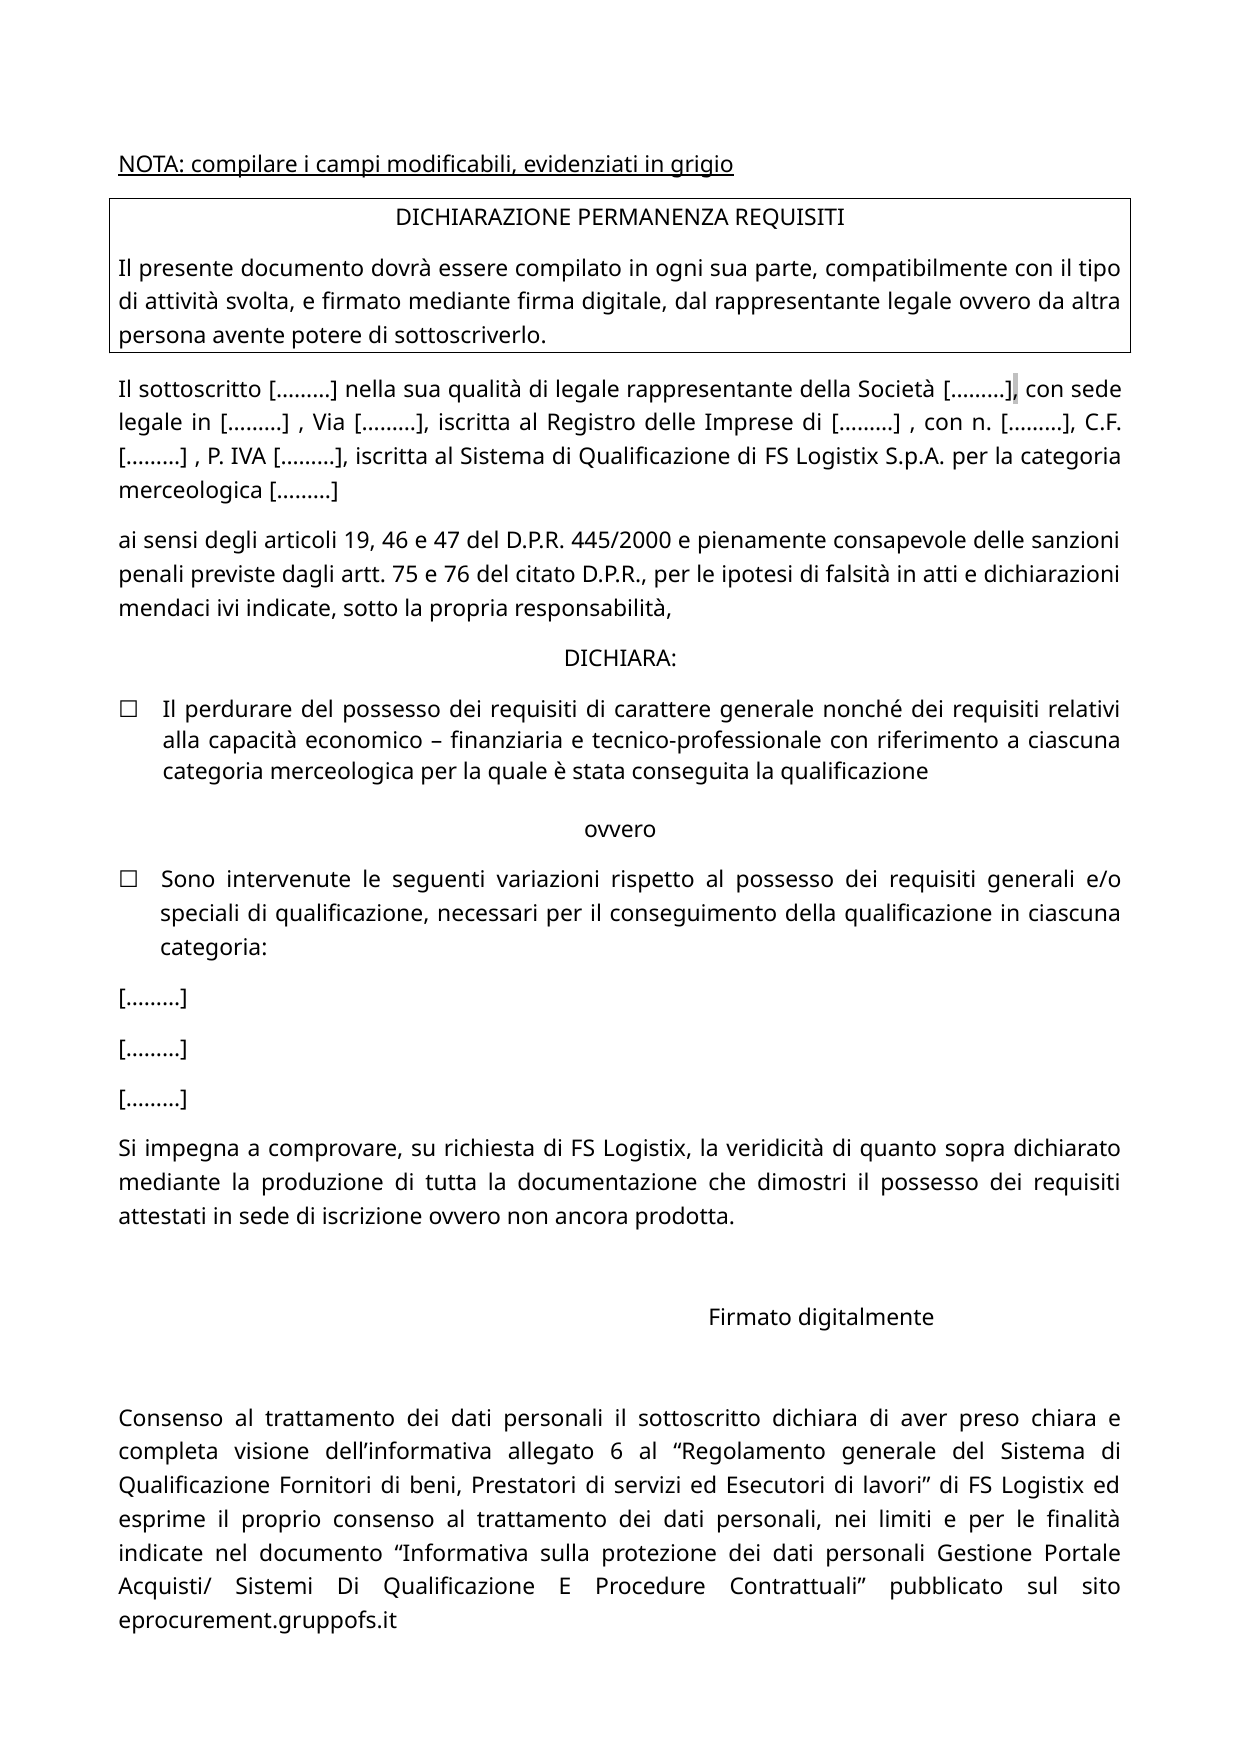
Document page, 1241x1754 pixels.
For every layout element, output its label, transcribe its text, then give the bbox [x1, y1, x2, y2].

text Sono intervenute le seguenti variazioni rispetto al possesso dei requisiti generali e/o speciali di qualificazione, necessari per il conseguimento della qualificazione in ciascuna categoria: [118, 863, 1122, 962]
text ai sensi degli articoli 19, 46 e 47 del D.P.R. 445/2000 e pienamente consapevole delle sanzioni penali previste dagli artt. 75 e 76 del citato D.P.R., per le ipotesi di falsità in atti e dichiarazioni mendaci ivi indicate, sotto la propria responsabilità, [118, 524, 1122, 623]
text NOTA: compilare i campi modificabili, evidenziati in grigio [118, 148, 1122, 179]
text Il sottoscritto nella sua qualità di legale rappresentante della Società , con sede legale in , Via , iscritta al Registro delle Imprese di , con n. , C.F. , P. IVA , iscritta al Sistema di Qualificazione di FS Logistix S.p.A. per la categoria merceologica [118, 373, 1122, 505]
text Il perdurare del possesso dei requisiti di carattere generale nonché dei requisiti relativi alla capacità economico – finanziaria e tecnico-professionale con riferimento a ciascuna categoria merceologica per la quale è stata conseguita la qualificazione [118, 693, 1122, 786]
text ovvero [118, 813, 1122, 844]
text Il presente documento dovrà essere compilato in ogni sua parte, compatibilmente con il tipo di attività svolta, e firmato mediante firma digitale, dal rappresentante legale ovvero da altra persona avente potere di sottoscriverlo. [110, 248, 1130, 352]
text Firmato digitalmente [634, 1301, 1122, 1332]
text Consenso al trattamento dei dati personali il sottoscritto dichiara di aver preso chiara e completa visione dell’informativa allegato 6 al “Regolamento generale del Sistema di Qualificazione Fornitori di beni, Prestatori di servizi ed Esecutori di lavori” di FS Logistix ed esprime il proprio consenso al trattamento dei dati personali, nei limiti e per le finalità indicate nel documento “Informativa sulla protezione dei dati personali Gestione Portale Acquisti/ Sistemi Di Qualificazione E Procedure Contrattuali” pubblicato sul sito eprocurement.gruppofs.it [118, 1401, 1122, 1635]
text DICHIARA: [118, 642, 1122, 673]
text Si impegna a comprovare, su richiesta di FS Logistix, la veridicità di quanto sopra dichiarato mediante la produzione di tutta la documentazione che dimostri il possesso dei requisiti attestati in sede di iscrizione ovvero non ancora prodotta. [118, 1132, 1122, 1231]
text DICHIARAZIONE PERMANENZA REQUISITI [110, 199, 1130, 232]
